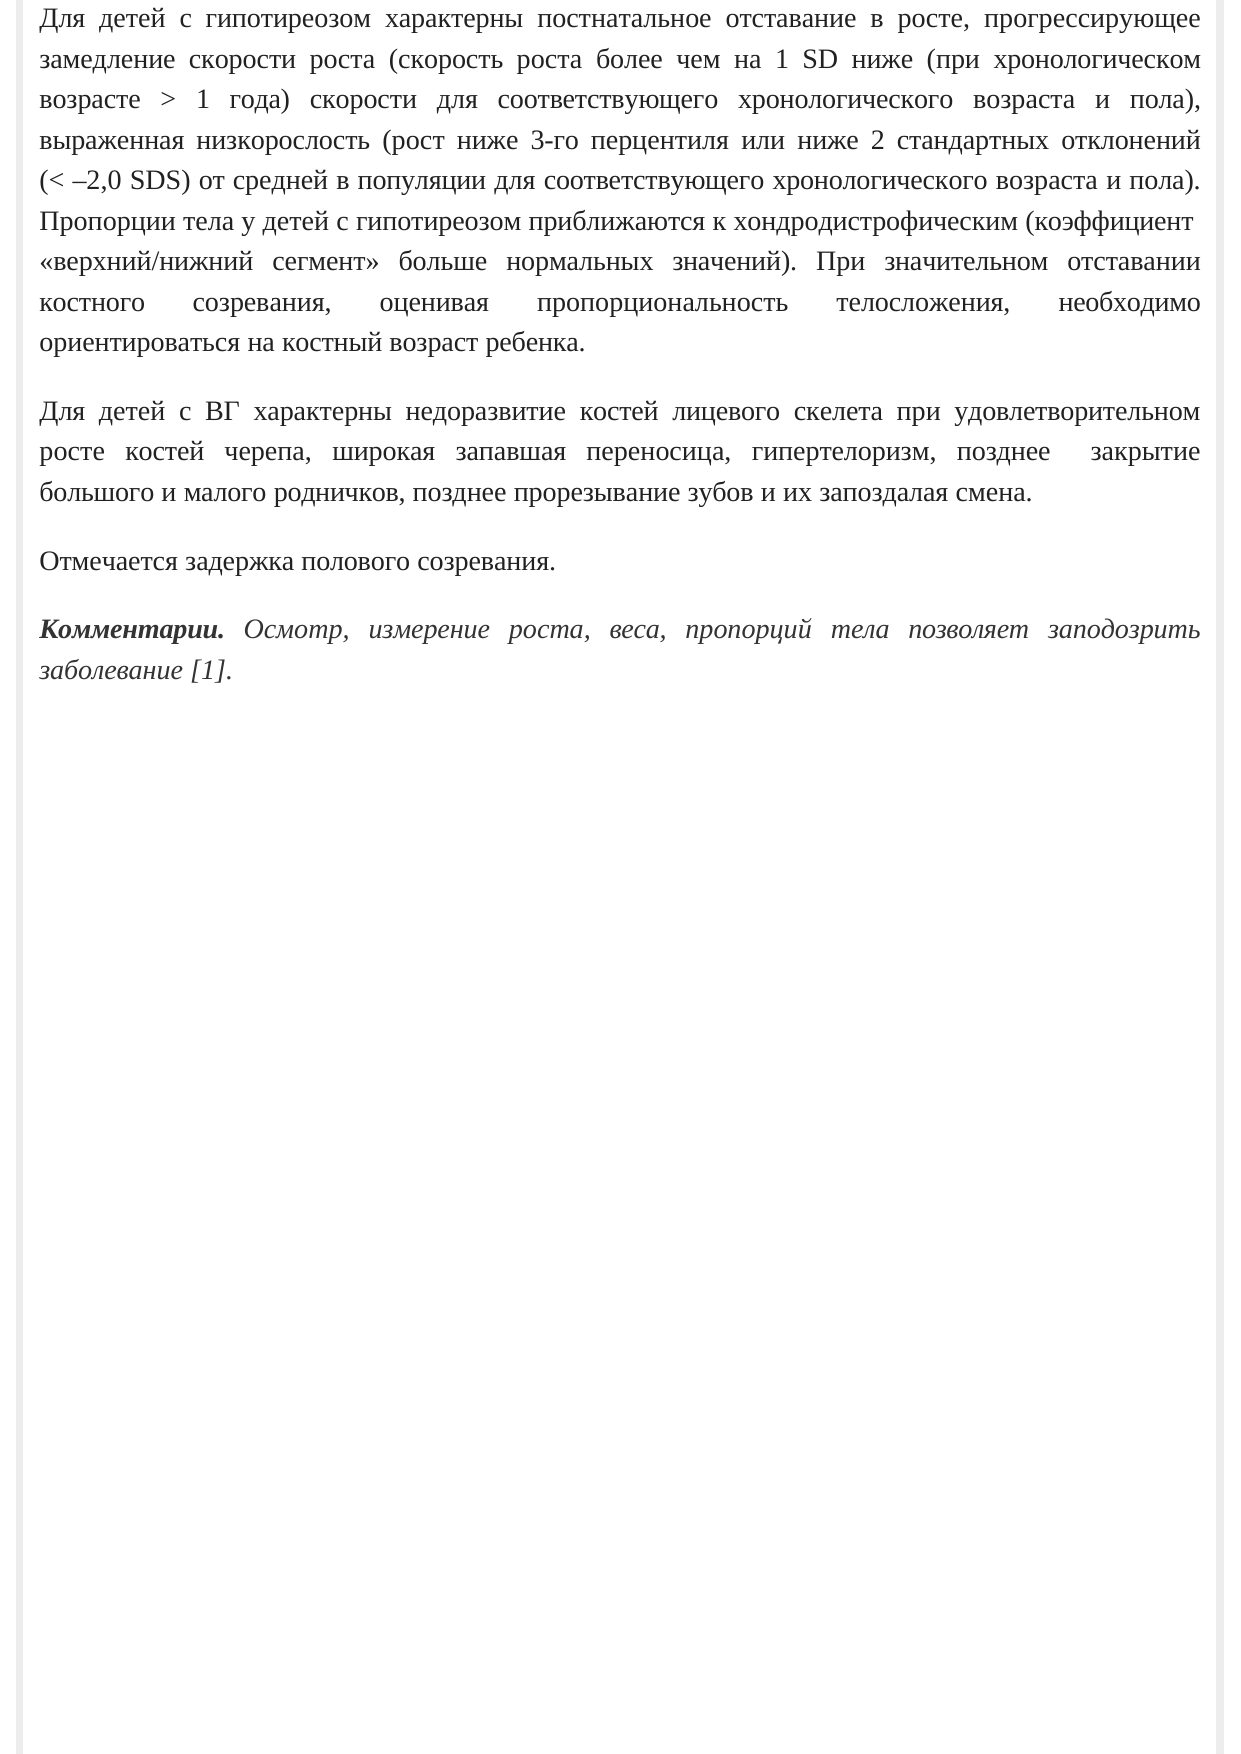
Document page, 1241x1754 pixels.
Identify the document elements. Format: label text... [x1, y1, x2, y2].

text Для детей с ВГ характерны недоразвитие костей лицевого скелета при удовлетворительном росте костей черепа, широкая запавшая переносица, гипертелоризм, позднее закрытие большого и малого родничков, позднее прорезывание зубов и их запоздалая смена. [39, 394, 1201, 507]
text Комментарии. Осмотр, измерение роста, веса, пропорций тела позволяет заподозрить заболевание [1]. [39, 612, 1201, 685]
text Отмечается задержка полового созревания. [39, 544, 1236, 576]
text Для детей с гипотиреозом характерны постнатальное отставание в росте, прогрессирующее замедление скорости роста (скорость роста более чем на 1 SD ниже (при хронологическом возрасте > 1 года) скорости для соответствующего хронологического возраста и пола), выраженная низкорослость (рост ниже 3-го перцентиля или ниже 2 стандартных отклонений (< –2,0 SDS) от средней в популяции для соответствующего хронологического возраста и пола). Пропорции тела у детей с гипотиреозом приближаются к хондродистрофическим (коэффициент [39, 1, 1201, 236]
text «верхний/нижний сегмент» больше нормальных значений). При значительном отставании костного созревания, оценивая пропорциональность телосложения, необходимо ориентироваться на костный возраст ребенка. [39, 244, 1201, 357]
